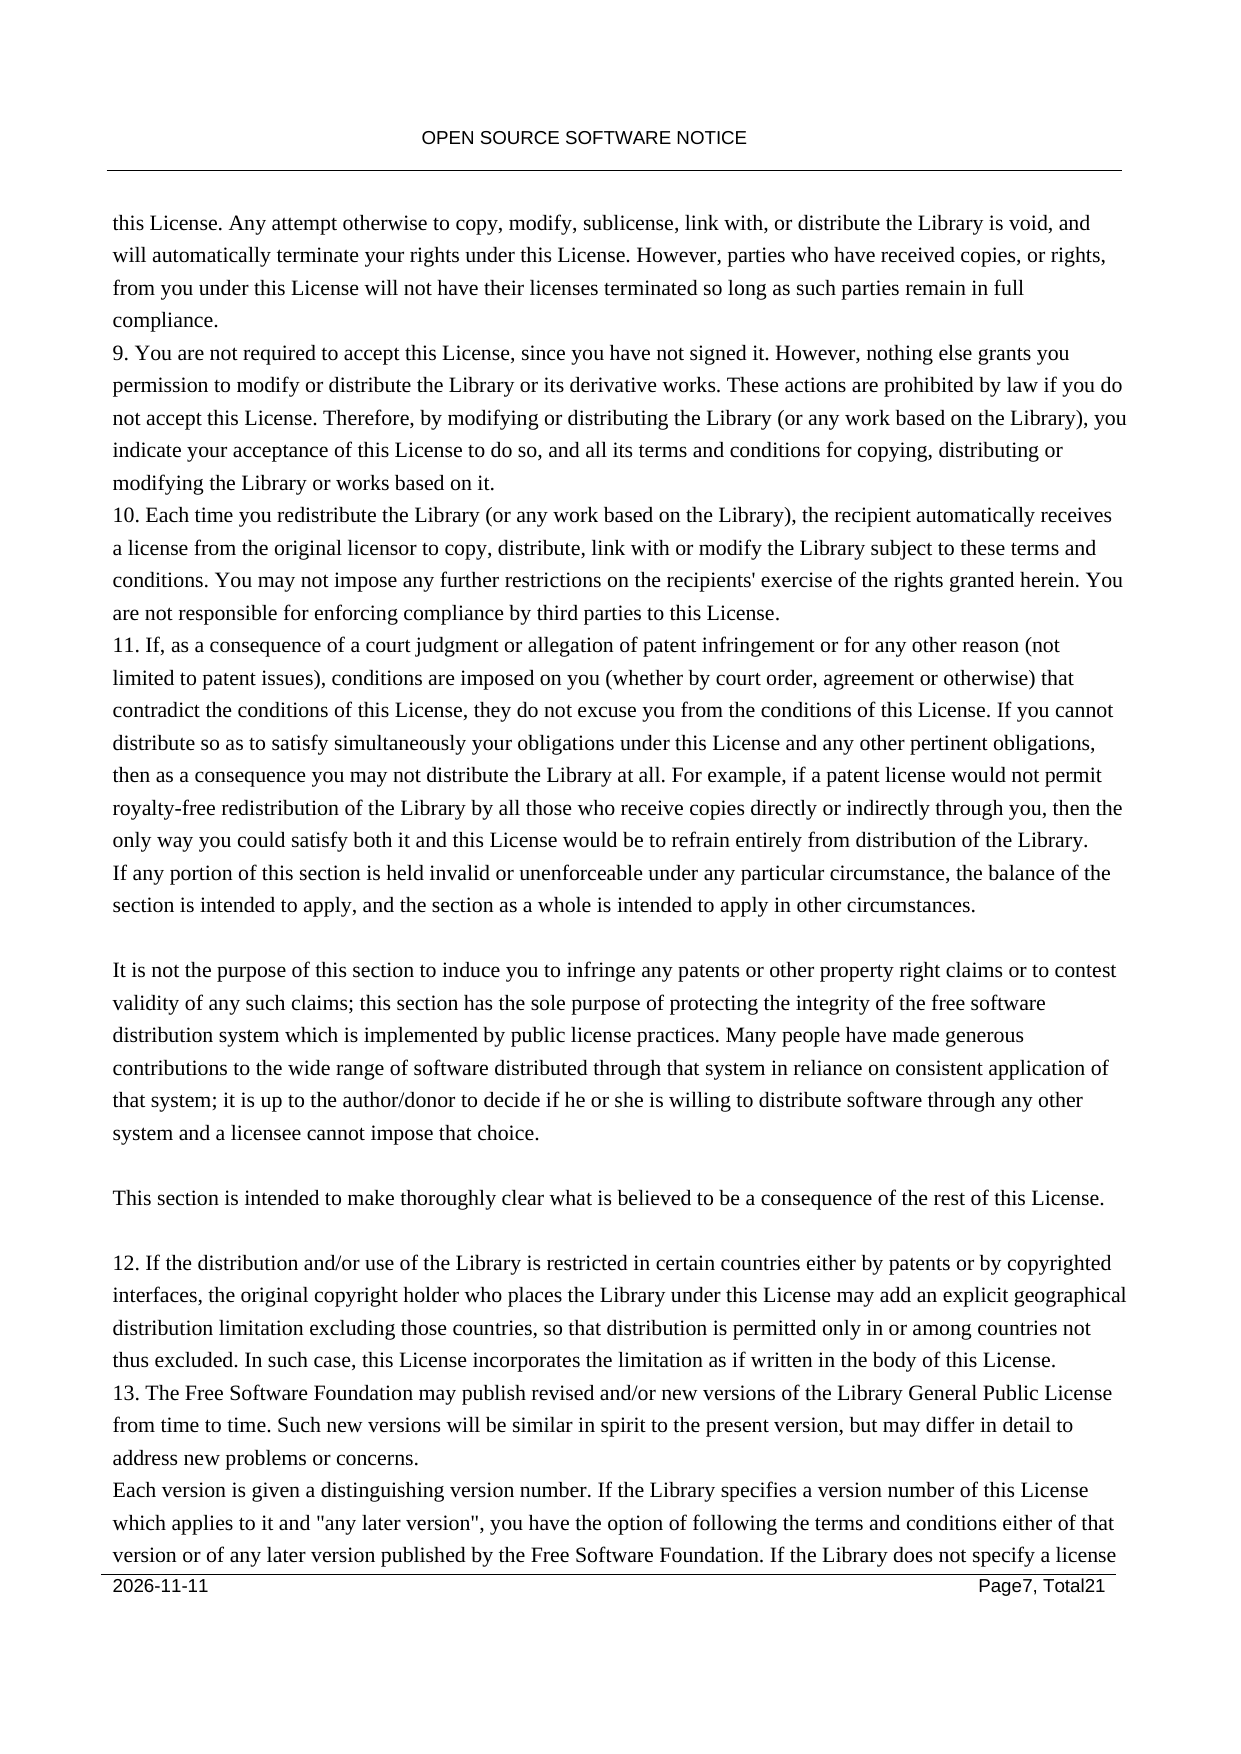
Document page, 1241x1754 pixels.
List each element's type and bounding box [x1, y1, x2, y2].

text [112, 206, 1128, 1571]
